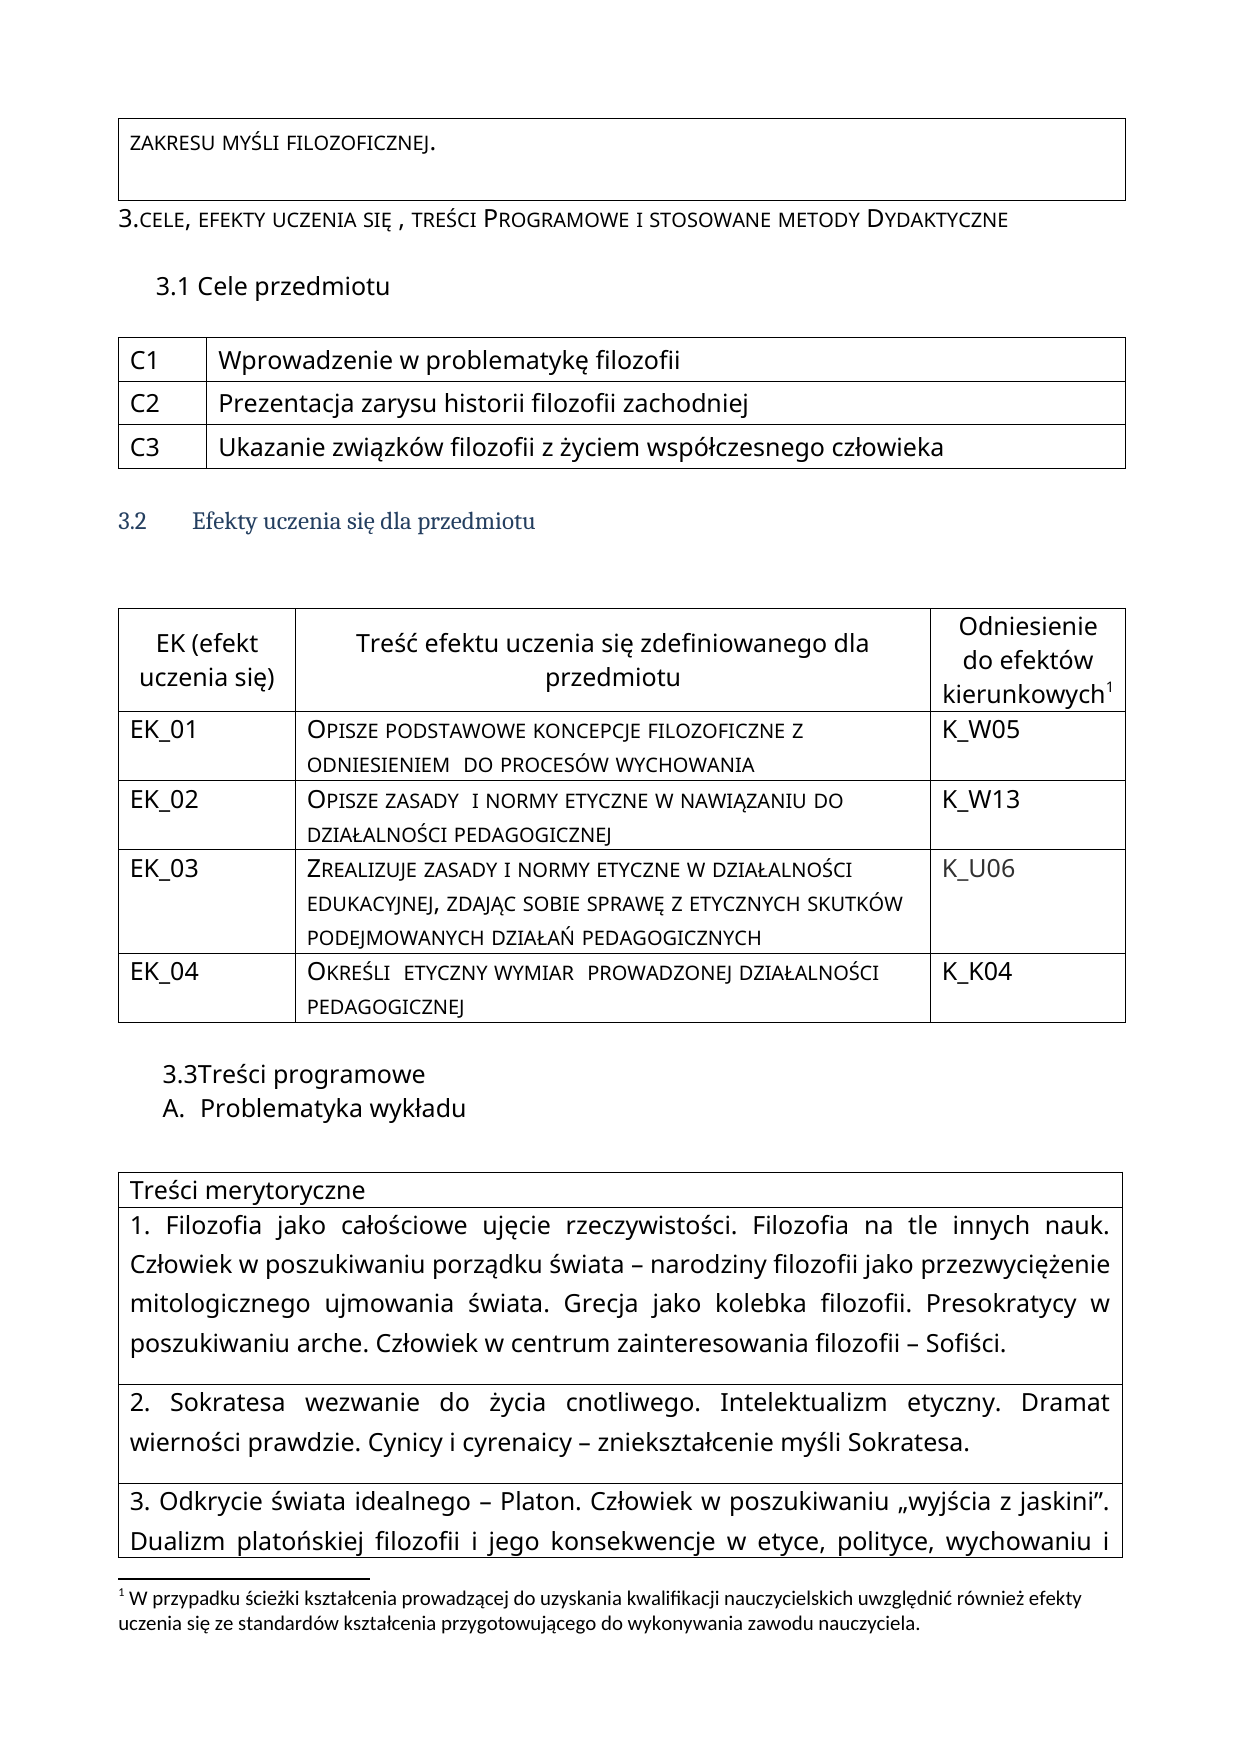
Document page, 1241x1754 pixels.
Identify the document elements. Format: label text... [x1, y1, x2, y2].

list 3.3Treści programowe [162, 1057, 1122, 1091]
table_cell EK_03 [119, 850, 295, 953]
table_header Treść efektu uczenia się zdefiniowanego dla przedmiotu [296, 609, 930, 711]
table_cell 2. Sokratesa wezwanie do życia cnotliwego. Intelektualizm etyczny. Dramat wierności prawdzie. Cynicy i cyrenaicy – zniekształcenie myśli Sokratesa. [119, 1385, 1122, 1483]
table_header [119, 119, 1125, 200]
table_cell Prezentacja zarysu historii filozofii zachodniej [207, 382, 1125, 424]
table_cell Opisze zasady i normy etyczne w nawiązaniu do działalności pedagogicznej [296, 781, 930, 849]
text 3.1 Cele przedmiotu [156, 269, 1122, 303]
table_cell K_U06 [931, 850, 1125, 953]
table_header Wprowadzenie w problematykę filozofii [207, 338, 1125, 381]
table_cell K_K04 [931, 954, 1125, 1022]
table_cell Określi etyczny wymiar prowadzonej działalności pedagogicznej [296, 954, 930, 1022]
table_cell C3 [119, 425, 206, 467]
table_cell EK_02 [119, 781, 295, 849]
table_cell K_W05 [931, 712, 1125, 780]
table_header Odniesienie do efektów kierunkowych [931, 609, 1125, 711]
table_cell Ukazanie związków filozofii z życiem współczesnego człowieka [207, 425, 1125, 467]
table_header EK (efekt uczenia się) [119, 609, 295, 711]
table_cell EK_04 [119, 954, 295, 1022]
table_header C1 [119, 338, 206, 381]
table_cell EK_01 [119, 712, 295, 780]
list Problematyka wykładu [162, 1091, 1122, 1125]
table_cell K_W13 [931, 781, 1125, 849]
table_cell 1. Filozofia jako całościowe ujęcie rzeczywistości. Filozofia na tle innych nauk. Człowiek w poszukiwaniu porządku świata – narodziny filozofii jako przezwyciężenie mitologicznego ujmowania świata. Grecja jako kolebka filozofii. Presokratycy w poszukiwaniu arche. Człowiek w centrum zainteresowania filozofii – Sofiści. [119, 1208, 1122, 1384]
subtitle 3.2 Efekty uczenia się dla przedmiotu [118, 507, 1122, 535]
text 3.cele, efekty uczenia się , treści Programowe i stosowane metody Dydaktyczne [118, 201, 1122, 235]
table_cell C2 [119, 382, 206, 424]
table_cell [119, 1484, 1122, 1557]
table_header Treści merytoryczne [119, 1173, 1122, 1207]
table_cell Opisze podstawowe koncepcje filozoficzne z odniesieniem do procesów wychowania [296, 712, 930, 780]
table_cell Zrealizuje zasady i normy etyczne w działalności edukacyjnej, zdając sobie sprawę z etycznych skutków podejmowanych działań pedagogicznych [296, 850, 930, 953]
